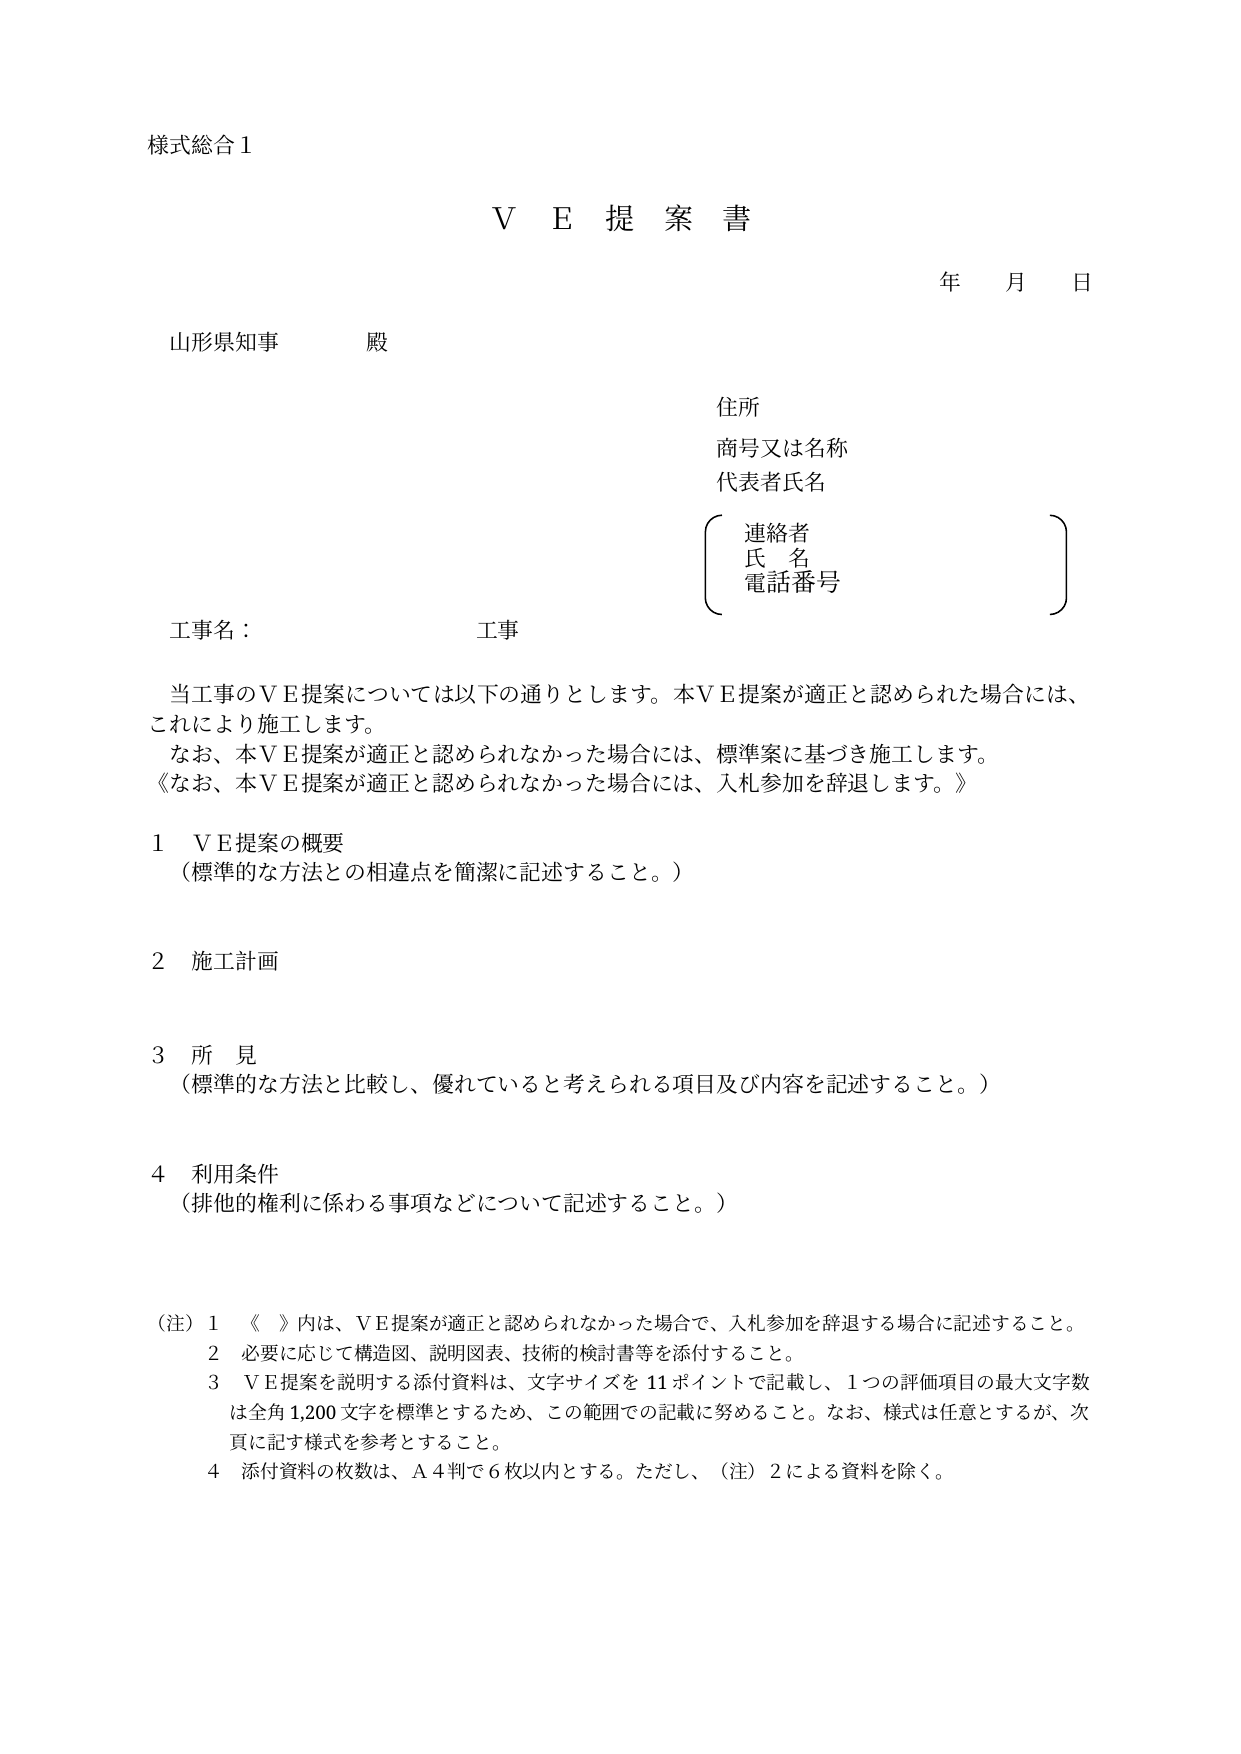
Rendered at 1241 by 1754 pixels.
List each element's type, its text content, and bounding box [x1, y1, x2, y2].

text 商号又は名称 [148, 426, 1092, 467]
text ４ 添付資料の枚数は、Ａ４判で６枚以内とする。ただし、（注）２による資料を除く。 [204, 1455, 1092, 1485]
text 当工事のＶＥ提案については以下の通りとします。本ＶＥ提案が適正と認められた場合には、これにより施工します。 [148, 679, 1092, 738]
text （標準的な方法と比較し、優れていると考えられる項目及び内容を記述すること。） [148, 1069, 1092, 1099]
text なお、本ＶＥ提案が適正と認められなかった場合には、標準案に基づき施工します。 [148, 738, 1092, 768]
text ３ ＶＥ提案を説明する添付資料は、文字サイズを11ポイントで記載し、１つの評価項目の最大文字数は全角1,200文字を標準とするため、この範囲での記載に努めること。なお、様式は任意とするが、次頁に記す様式を参考とすること。 [204, 1366, 1092, 1455]
text 工事名： 工事 [148, 615, 1092, 645]
text ２ 施工計画 [148, 946, 1092, 976]
text １ ＶＥ提案の概要 [148, 827, 1092, 857]
text 年 月 日 [148, 267, 1092, 297]
text ３ 所 見 [148, 1039, 1092, 1069]
text 様式総合１ [148, 124, 1092, 161]
text Ｖ Ｅ 提 案 書 [148, 198, 1092, 237]
text ２ 必要に応じて構造図、説明図表、技術的検討書等を添付すること。 [148, 1336, 1092, 1366]
text 《なお、本ＶＥ提案が適正と認められなかった場合には、入札参加を辞退します。》 [148, 768, 1092, 798]
text ４ 利用条件 [148, 1158, 1092, 1188]
text （排他的権利に係わる事項などについて記述すること。） [148, 1188, 1092, 1218]
text 代表者氏名 [148, 467, 1092, 496]
text 住所 [148, 386, 1092, 426]
text （標準的な方法との相違点を簡潔に記述すること。） [148, 857, 1092, 887]
text 山形県知事 殿 [148, 326, 1092, 356]
text （注）１ 《 》内は、ＶＥ提案が適正と認められなかった場合で、入札参加を辞退する場合に記述すること。 [148, 1307, 1092, 1336]
